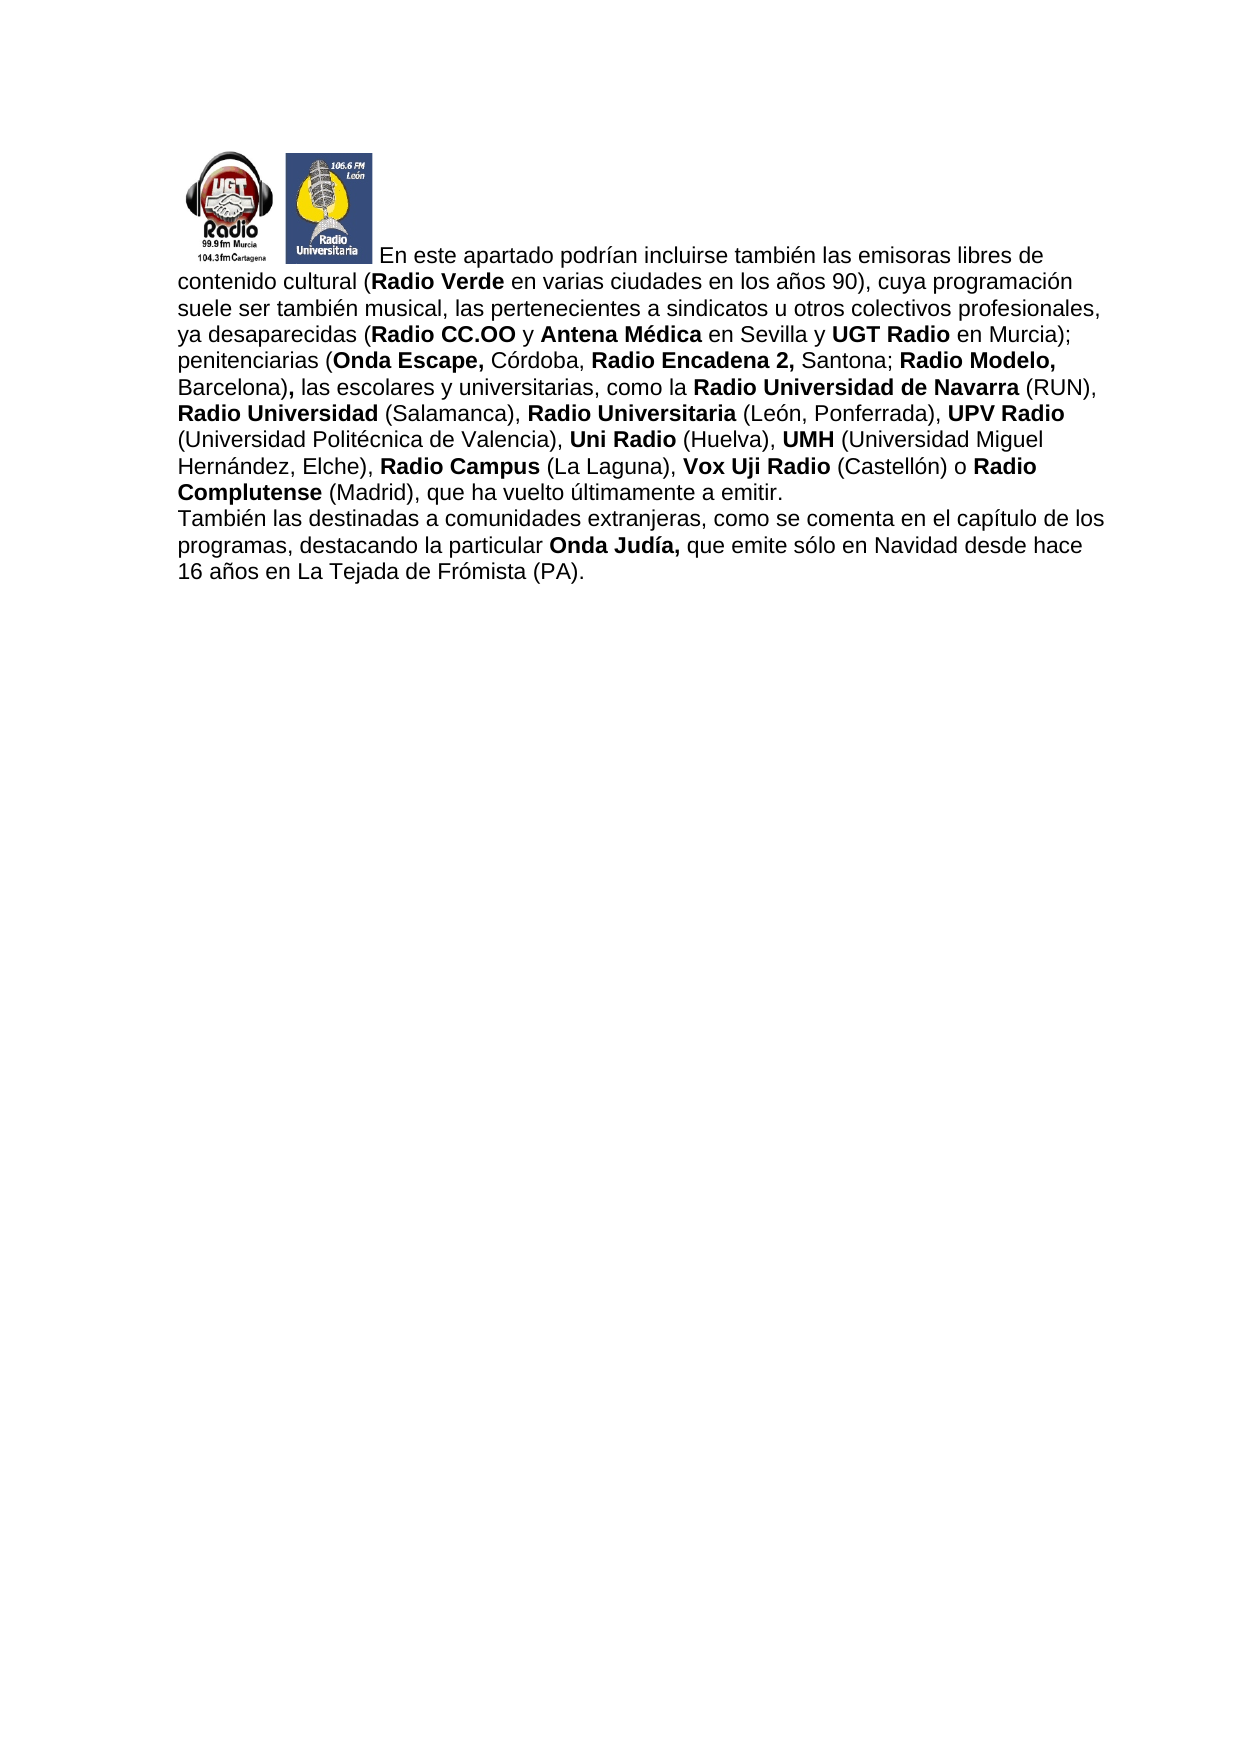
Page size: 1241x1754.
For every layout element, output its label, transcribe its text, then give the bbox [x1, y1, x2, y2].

picture [285, 153, 373, 264]
text También las destinadas a comunidades extranjeras, como se comenta en el capítulo de los programas, destacando la particular Onda Judía, que emite sólo en Navidad desde hace 16 años en de Frómista (PA). [177, 505, 1115, 584]
picture [177, 147, 279, 264]
text En este apartado podrían incluirse también las emisoras libres de contenido cultural (Radio Verde en varias ciudades en los años 90), cuya programación suele ser también musical, las pertenecientes a sindicatos u otros colectivos profesionales, ya desaparecidas (Radio CC.OO y Antena Médica en Sevilla y UGT Radio en Murcia); penitenciarias (Onda Escape, Córdoba, Radio Encadena 2, Santona; Radio Modelo, Barcelona), las escolares y universitarias, como de Navarra (RUN), Radio Universidad (Salamanca), Radio Universitaria (León, Ponferrada), UPV Radio (Universidad Politécnica de Valencia), Uni Radio (Huelva), UMH (Universidad Miguel Hernández, Elche), Radio Campus (), Vox Uji Radio (Castellón) o Radio Complutense (Madrid), que ha vuelto últimamente a emitir. [177, 148, 1133, 505]
